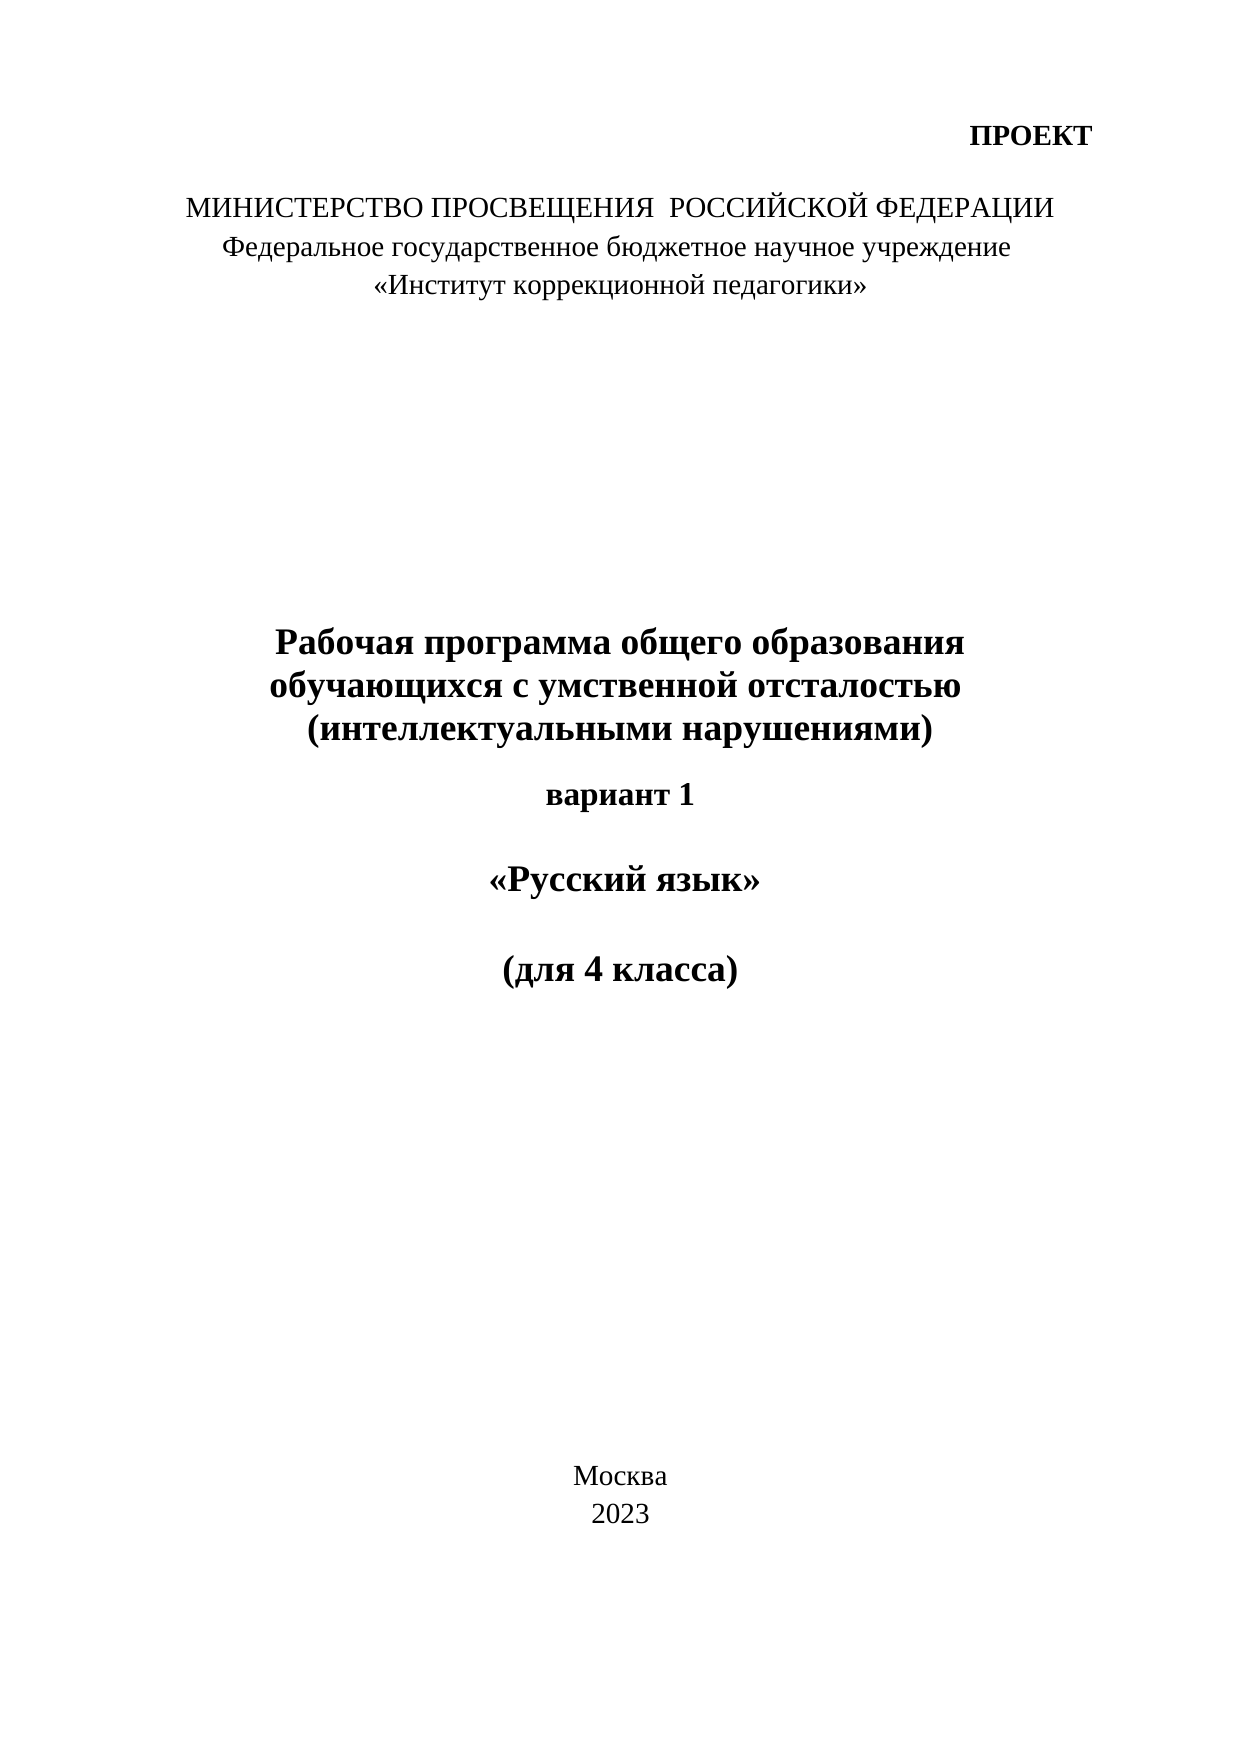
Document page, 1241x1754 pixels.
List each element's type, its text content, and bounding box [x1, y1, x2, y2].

text вариант 1 [148, 774, 1092, 812]
text Федеральное государственное бюджетное научное учреждение «Институт коррекционной педагогики» [148, 229, 1092, 301]
text (для 4 класса) [148, 946, 1092, 989]
text МИНИСТЕРСТВО ПРОСВЕЩЕНИЯ РОССИЙСКОЙ ФЕДЕРАЦИИ [148, 190, 1092, 224]
text «Русский язык» [148, 856, 1092, 899]
text Рабочая программа общего образования обучающихся с умственной отсталостью (интеллектуальными нарушениями) [148, 619, 1092, 749]
text Москва 2023 [148, 1458, 1092, 1530]
text ПРОЕКТ [148, 118, 1092, 152]
